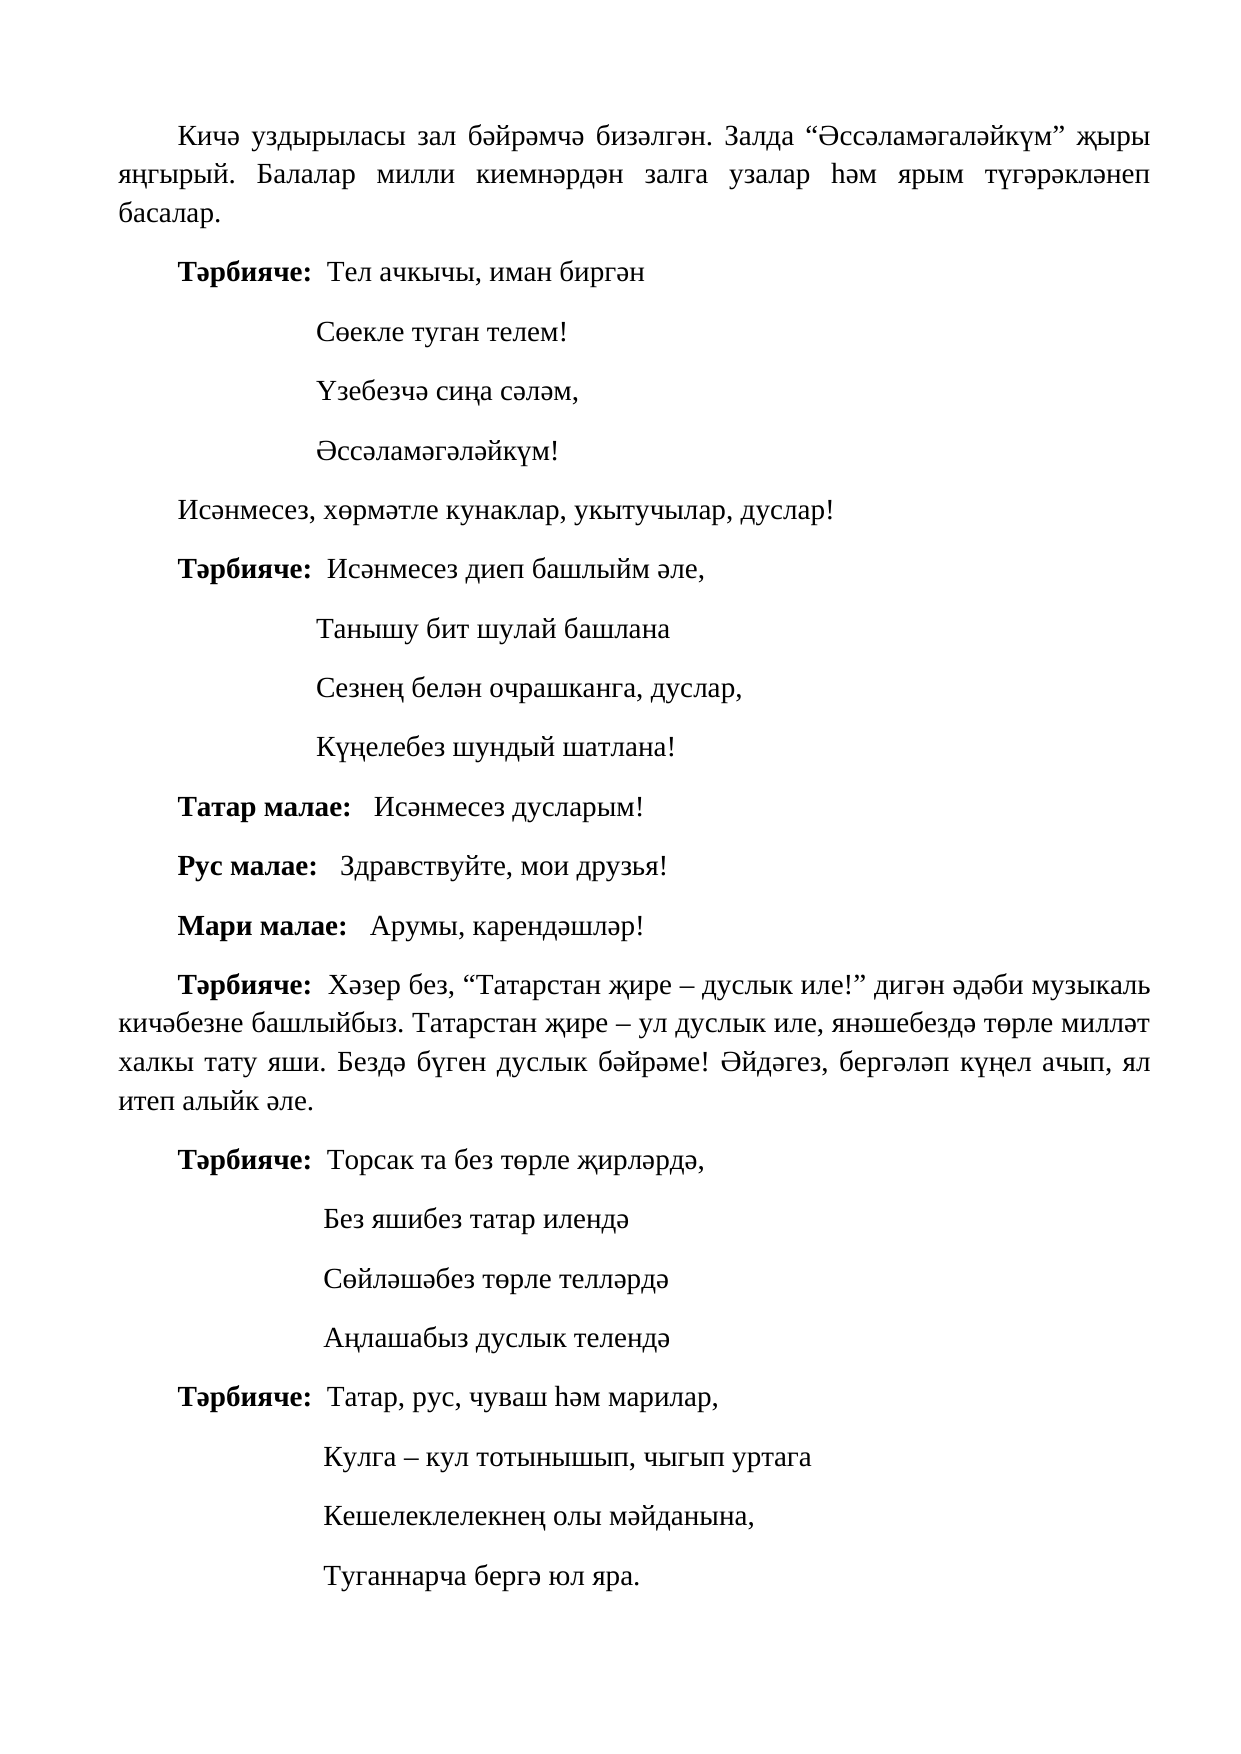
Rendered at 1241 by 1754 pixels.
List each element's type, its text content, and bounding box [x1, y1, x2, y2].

text Кешелеклелекнең олы мәйданына, [118, 1498, 1152, 1532]
text Сезнең белән очрашканга, дуслар, [118, 670, 1152, 704]
text Туганнарча бергә юл яра. [118, 1558, 1152, 1591]
text Тәрбияче: Хәзер без, “Татарстан җире – дуслык иле!” дигән әдәби музыкаль кичәбезне башлыйбыз. Татарстан җире – ул дуслык иле, янәшебездә төрле милләт халкы тату яши. Бездә бүген дуслык бәйрәме! Әйдәгез, бергәләп күңел ачып, ял итеп алыйк әле. [118, 967, 1152, 1116]
text Мари малае: Арумы, карендәшләр! [118, 908, 1152, 941]
text Сөекле туган телем! [118, 314, 1152, 347]
text Танышу бит шулай башлана [118, 611, 1152, 644]
text Күңелебез шундый шатлана! [118, 729, 1152, 763]
text Әссәламәгәләйкүм! [118, 433, 1152, 466]
text Тәрбияче: Исәнмесез диеп башлыйм әле, [118, 551, 1152, 585]
text Рус малае: Здравствуйте, мои друзья! [118, 848, 1152, 882]
text Үзебезчә сиңа сәләм, [118, 373, 1152, 407]
text Аңлашабыз дуслык телендә [118, 1320, 1152, 1354]
text Сөйләшәбез төрле телләрдә [118, 1261, 1152, 1294]
text Тәрбияче: Татар, рус, чуваш һәм марилар, [118, 1379, 1152, 1413]
text Кулга – кул тотынышып, чыгып уртага [118, 1439, 1152, 1472]
text Без яшибез татар илендә [118, 1201, 1152, 1235]
text Кичә уздырыласы зал бәйрәмчә бизәлгән. Залда “Әссәламәгаләйкүм” җыры яңгырый. Балалар милли киемнәрдән залга узалар һәм ярым түгәрәкләнеп басалар. [118, 118, 1152, 229]
text Тәрбияче: Торсак та без төрле җирләрдә, [118, 1142, 1152, 1176]
text Татар малае: Исәнмесез дусларым! [118, 789, 1152, 822]
text Тәрбияче: Тел ачкычы, иман биргән [118, 254, 1152, 288]
text Исәнмесез, хөрмәтле кунаклар, укытучылар, дуслар! [118, 492, 1152, 526]
